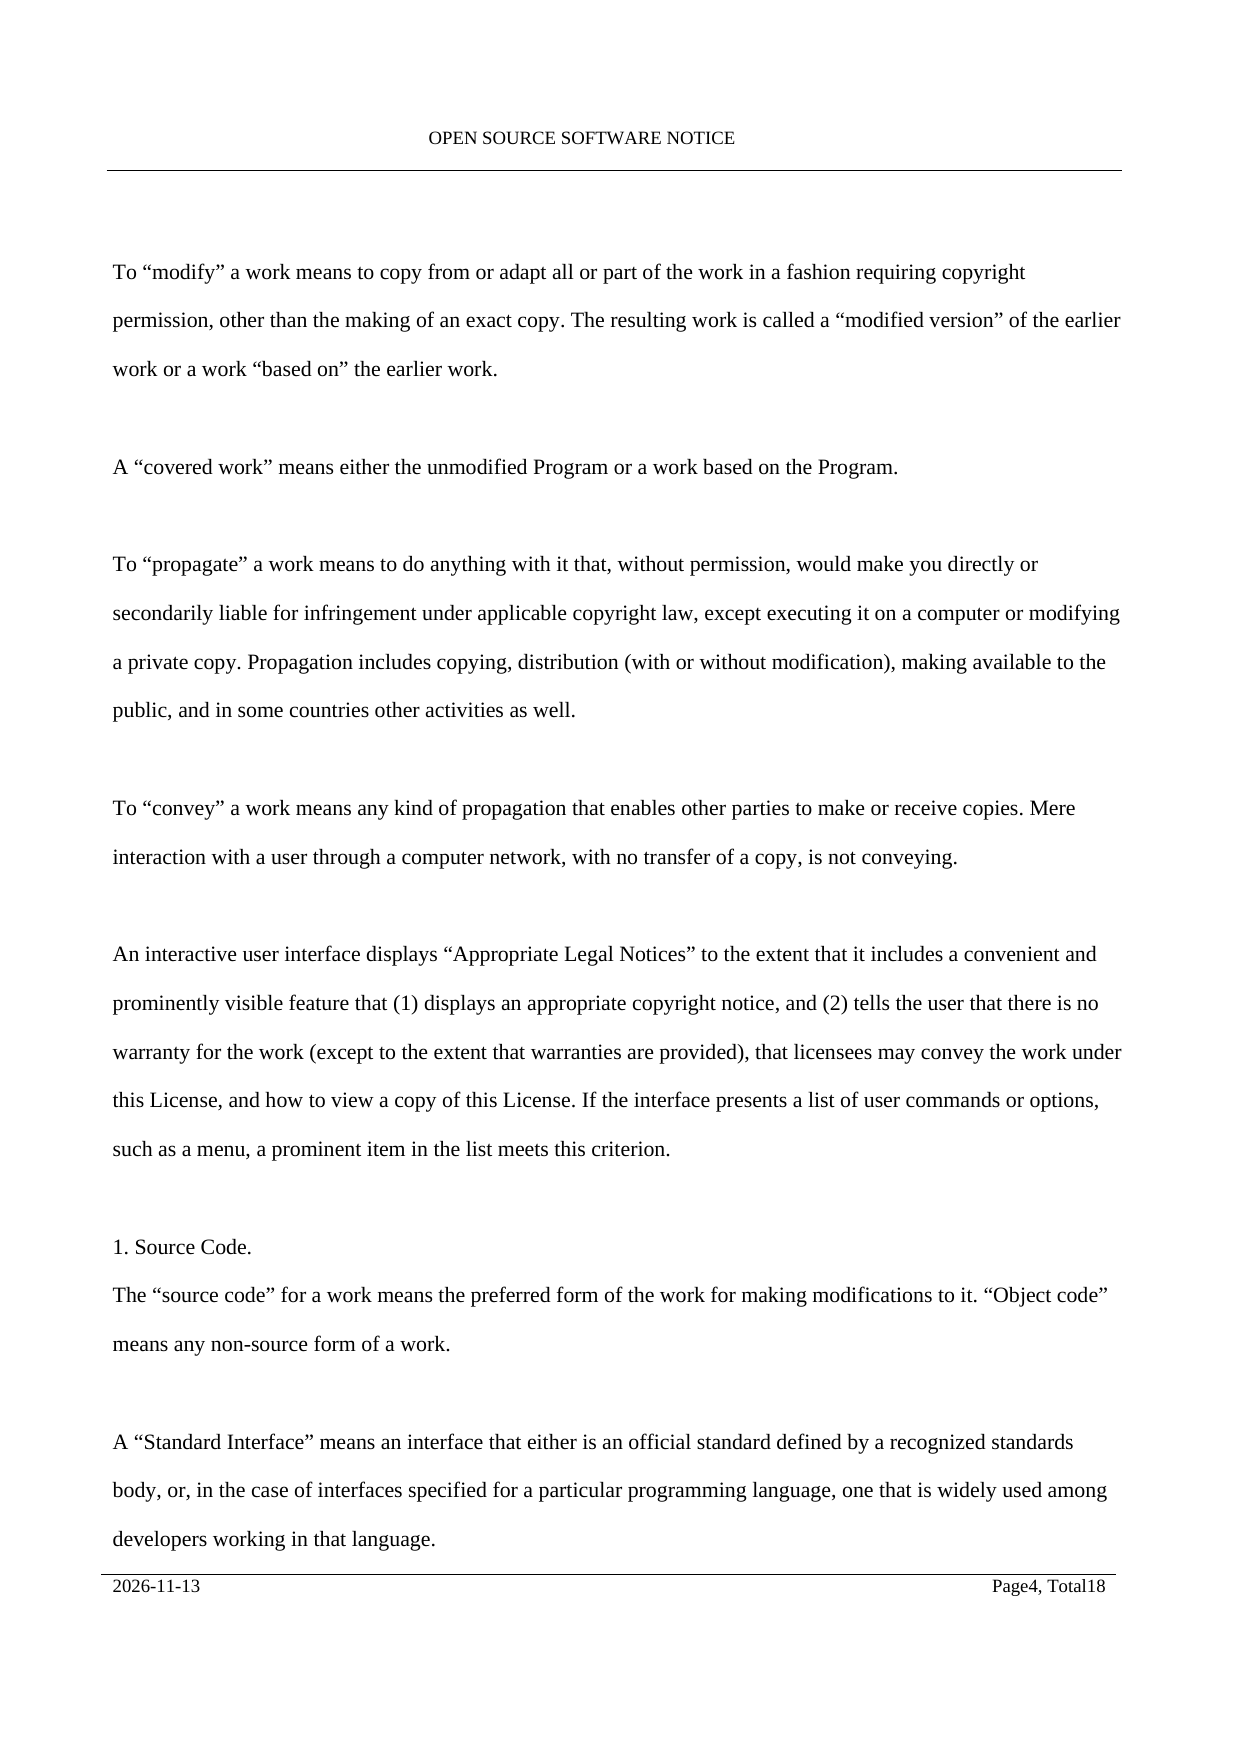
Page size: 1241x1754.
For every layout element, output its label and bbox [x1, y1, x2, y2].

text [112, 206, 1128, 1555]
